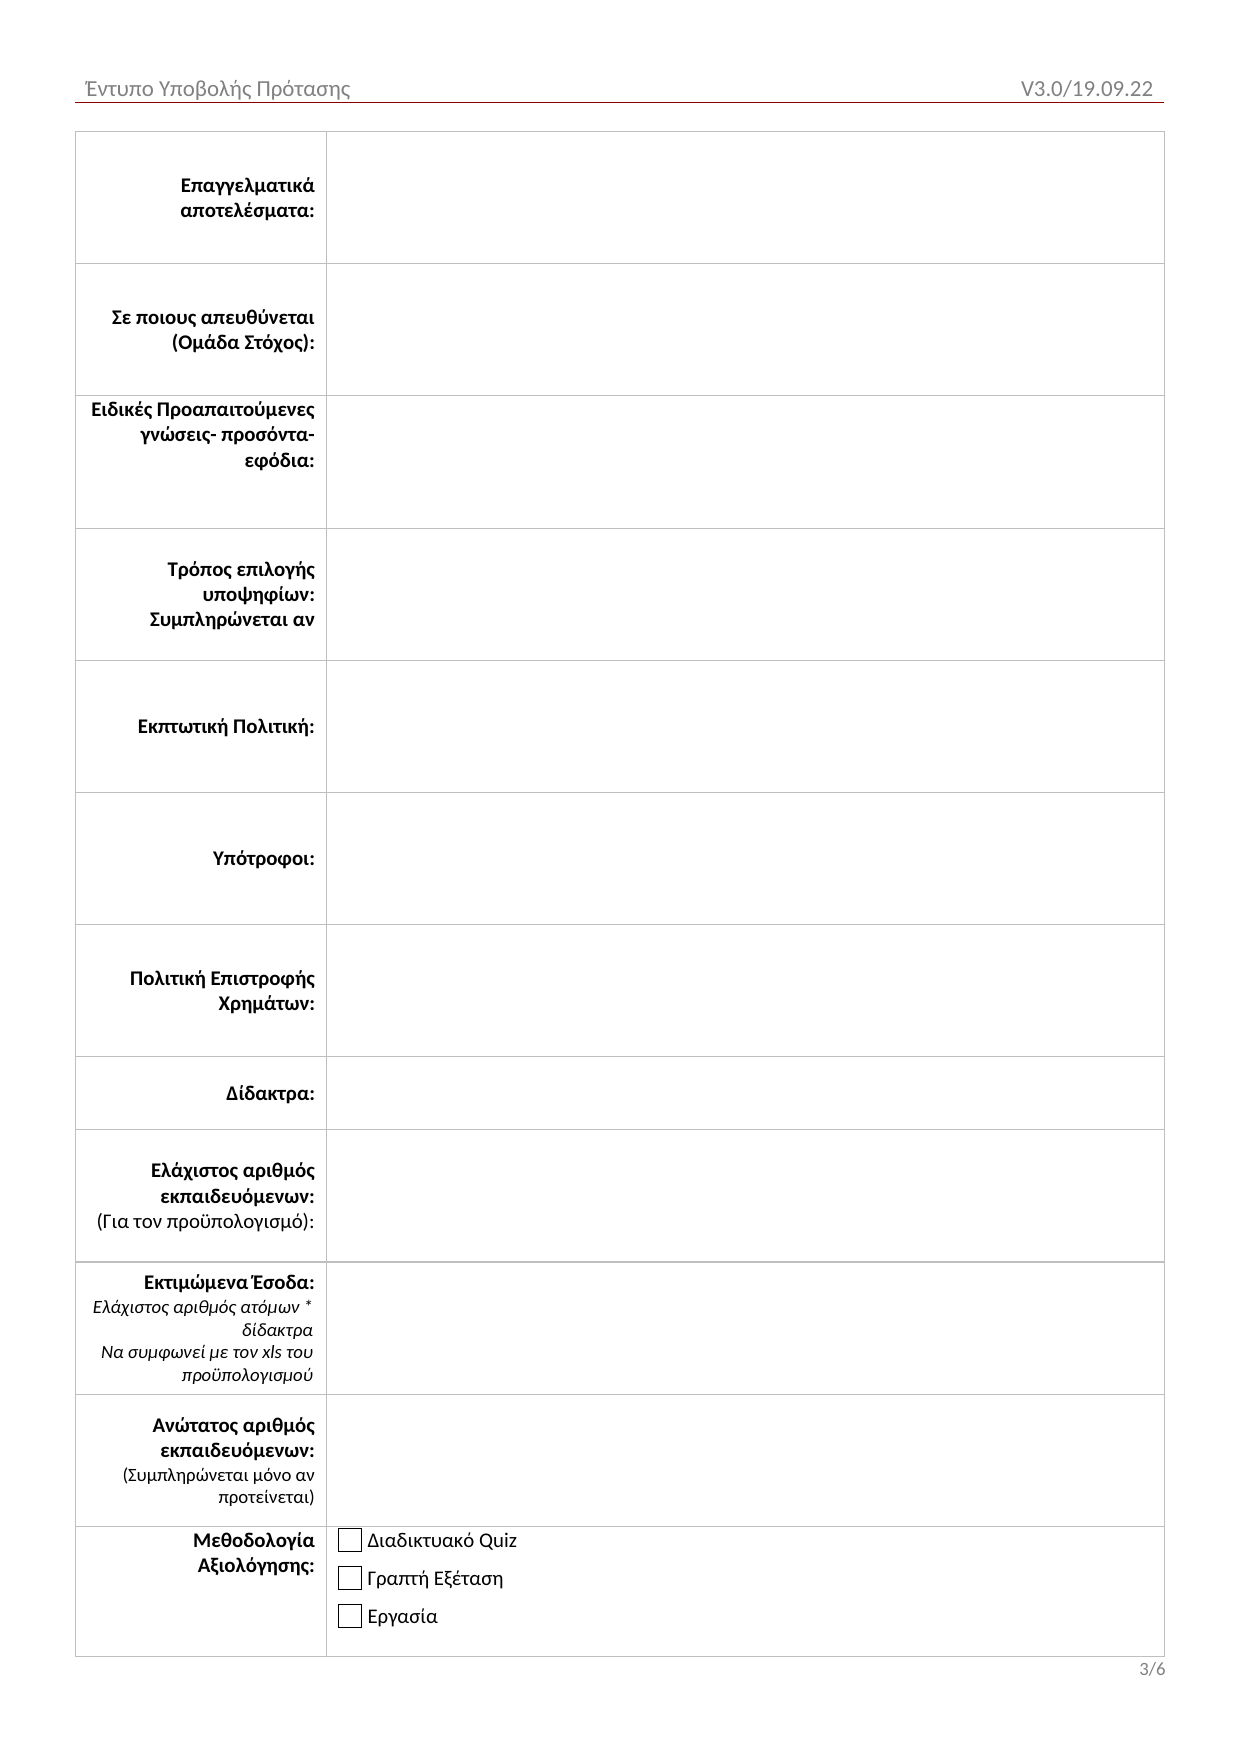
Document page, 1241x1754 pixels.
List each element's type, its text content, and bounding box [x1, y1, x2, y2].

table_cell Πολιτική Επιστροφής Χρημάτων: [76, 925, 326, 1056]
table_cell Εκτιμώμενα Έσοδα: Ελάχιστος αριθμός ατόμων * δίδακτρα Να συμφωνεί με τον xls του προϋπολογισμού [76, 1263, 326, 1394]
table_cell [327, 1395, 1164, 1526]
table_cell [327, 396, 1164, 527]
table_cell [327, 1527, 1164, 1656]
table_cell Σε ποιους απευθύνεται (Ομάδα Στόχος): [76, 264, 326, 395]
table_cell Εκπτωτική Πολιτική: [76, 661, 326, 792]
table_cell Ειδικές Προαπαιτούμενες γνώσεις- προσόντα- εφόδια: [76, 396, 326, 527]
table_cell Επαγγελματικά αποτελέσματα: [76, 132, 326, 263]
table_cell [327, 132, 1164, 263]
table_cell Υπότροφοι: [76, 793, 326, 924]
table_cell [327, 661, 1164, 792]
table_cell [327, 925, 1164, 1056]
table_cell Ανώτατος αριθμός εκπαιδευόμενων: (Συμπληρώνεται μόνο αν προτείνεται) [76, 1395, 326, 1526]
table_cell [327, 529, 1164, 659]
table_cell Δίδακτρα: [76, 1057, 326, 1129]
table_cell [76, 1527, 326, 1656]
table_cell Ελάχιστος αριθμός εκπαιδευόμενων: (Για τον προϋπολογισμό): [76, 1130, 326, 1261]
table_cell Τρόπος επιλογής υποψηφίων: Συμπληρώνεται αν [76, 529, 326, 659]
table_cell [327, 264, 1164, 395]
table_cell [327, 1130, 1164, 1261]
table_cell [327, 1263, 1164, 1394]
table_cell [327, 793, 1164, 924]
table_cell [327, 1057, 1164, 1129]
